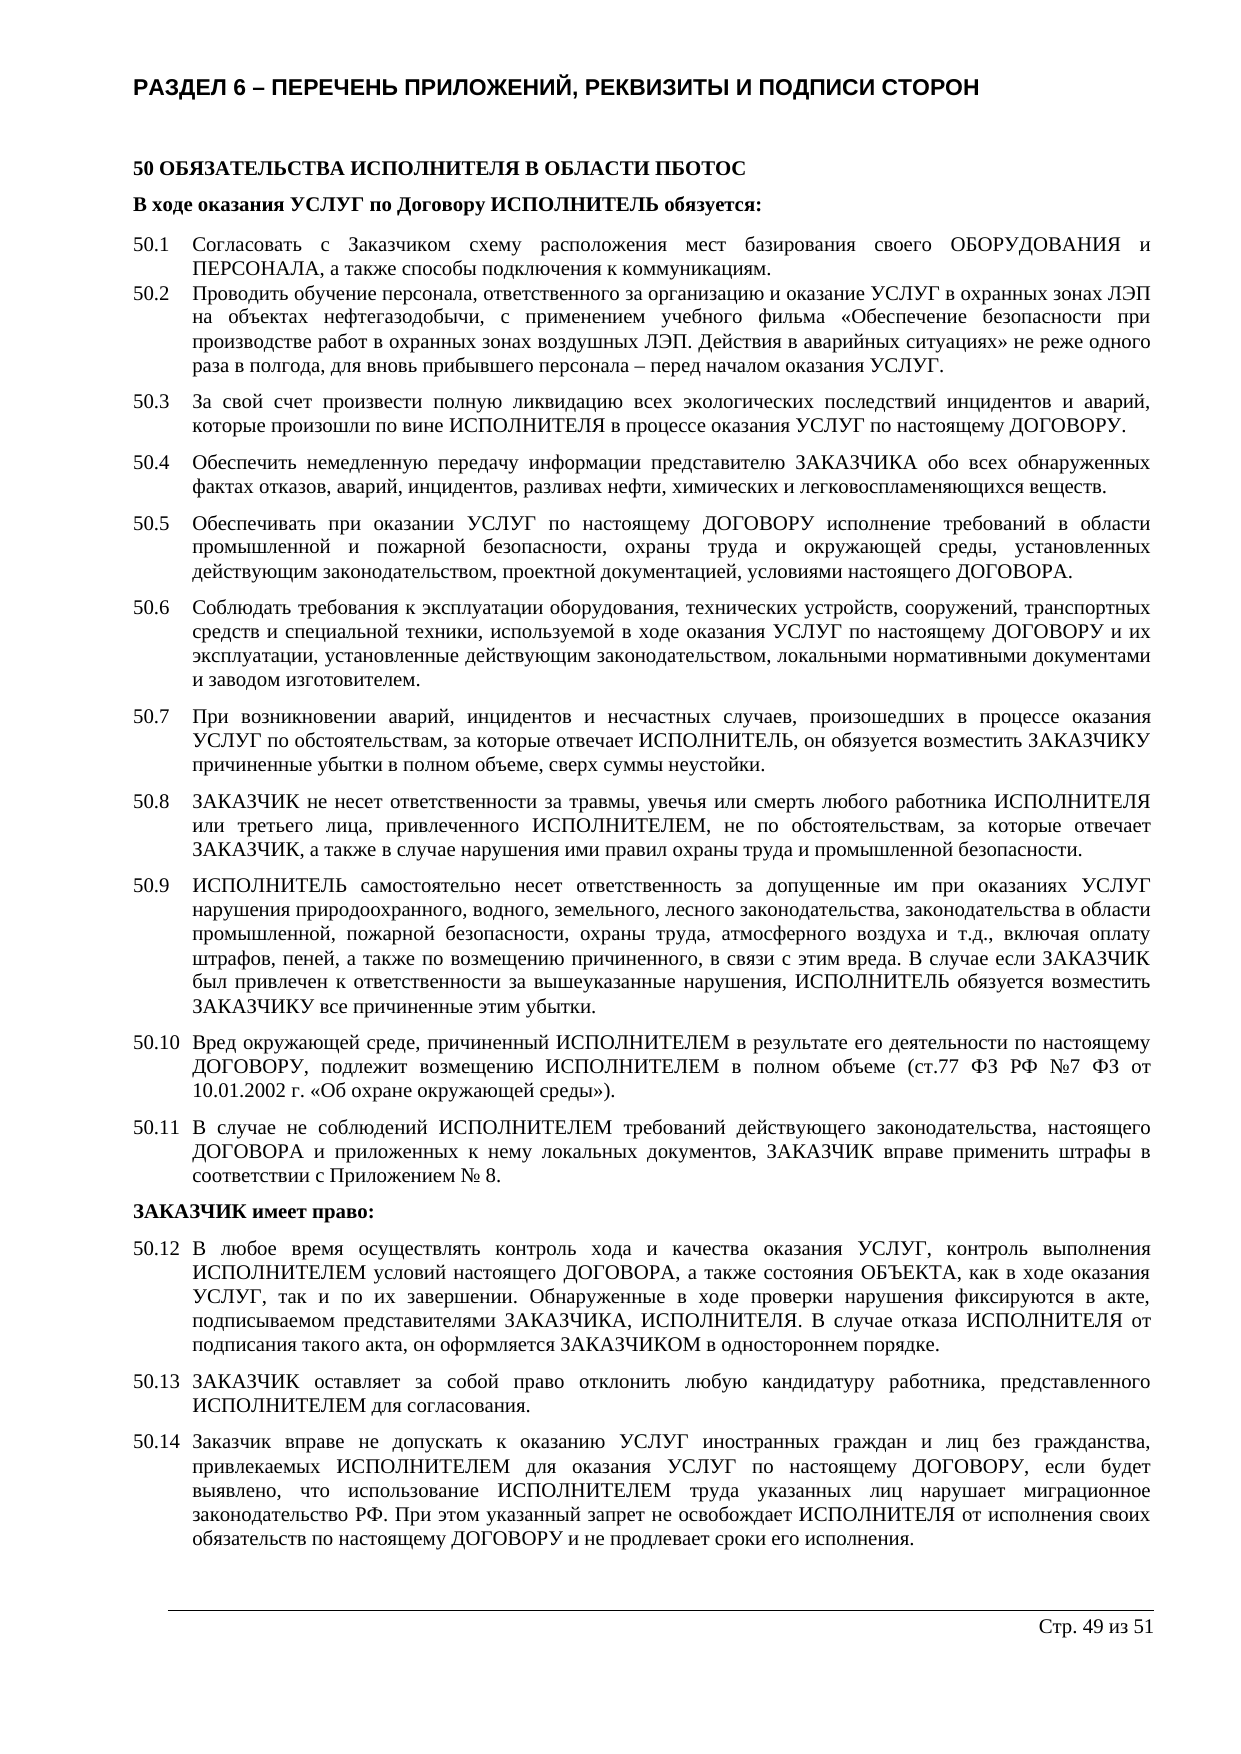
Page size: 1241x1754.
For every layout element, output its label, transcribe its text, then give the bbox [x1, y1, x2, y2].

list Заказчик вправе не допускать к оказанию УСЛУГ иностранных граждан и лиц без гражданства, привлекаемых ИСПОЛНИТЕЛЕМ для оказания УСЛУГ по настоящему ДОГОВОРУ, если будет выявлено, что использование ИСПОЛНИТЕЛЕМ труда указанных лиц нарушает миграционное законодательство РФ. При этом указанный запрет не освобождает ИСПОЛНИТЕЛЯ от исполнения своих обязательств по настоящему ДОГОВОРУ и не продлевает сроки его исполнения. [133, 1429, 1152, 1550]
list ЗАКАЗЧИК оставляет за собой право отклонить любую кандидатуру работника, представленного ИСПОЛНИТЕЛЕМ для согласования. [133, 1369, 1152, 1417]
list В случае не соблюдений ИСПОЛНИТЕЛЕМ требований действующего законодательства, настоящего ДОГОВОРА и приложенных к нему локальных документов, ЗАКАЗЧИК вправе применить штрафы в соответствии с Приложением № 8. [133, 1115, 1152, 1187]
list ИСПОЛНИТЕЛЬ самостоятельно несет ответственность за допущенные им при оказаниях УСЛУГ нарушения природоохранного, водного, земельного, лесного законодательства, законодательства в области промышленной, пожарной безопасности, охраны труда, атмосферного воздуха и т.д., включая оплату штрафов, пеней, а также по возмещению причиненного, в связи с этим вреда. В случае если ЗАКАЗЧИК был привлечен к ответственности за вышеуказанные нарушения, ИСПОЛНИТЕЛЬ обязуется возместить ЗАКАЗЧИКУ все причиненные этим убытки. [133, 873, 1152, 1018]
list Обеспечивать при оказании УСЛУГ по настоящему ДОГОВОРУ исполнение требований в области промышленной и пожарной безопасности, охраны труда и окружающей среды, установленных действующим законодательством, проектной документацией, условиями настоящего ДОГОВОРА. [133, 510, 1152, 583]
list Вред окружающей среде, причиненный ИСПОЛНИТЕЛЕМ в результате его деятельности по настоящему ДОГОВОРУ, подлежит возмещению ИСПОЛНИТЕЛЕМ в полном объеме (ст.77 ФЗ РФ №7 ФЗ от 10.01.2002 г. «Об охране окружающей среды»). [133, 1030, 1152, 1102]
text ЗАКАЗЧИК имеет право: [133, 1199, 1152, 1223]
list Соблюдать требования к эксплуатации оборудования, технических устройств, сооружений, транспортных средств и специальной техники, используемой в ходе оказания УСЛУГ по настоящему ДОГОВОРУ и их эксплуатации, установленные действующим законодательством, локальными нормативными документами и заводом изготовителем. [133, 595, 1152, 691]
list В любое время осуществлять контроль хода и качества оказания УСЛУГ, контроль выполнения ИСПОЛНИТЕЛЕМ условий настоящего ДОГОВОРА, а также состояния ОБЪЕКТА, как в ходе оказания УСЛУГ, так и по их завершении. Обнаруженные в ходе проверки нарушения фиксируются в акте, подписываемом представителями ЗАКАЗЧИКА, ИСПОЛНИТЕЛЯ. В случае отказа ИСПОЛНИТЕЛЯ от подписания такого акта, он оформляется ЗАКАЗЧИКОМ в одностороннем порядке. [133, 1236, 1152, 1356]
list Согласовать с Заказчиком схему расположения мест базирования своего ОБОРУДОВАНИЯ и ПЕРСОНАЛА, а также способы подключения к коммуникациям. [133, 232, 1152, 280]
list Обеспечить немедленную передачу информации представителю ЗАКАЗЧИКА обо всех обнаруженных фактах отказов, аварий, инцидентов, разливах нефти, химических и легковоспламеняющихся веществ. [133, 450, 1152, 498]
list Проводить обучение персонала, ответственного за организацию и оказание УСЛУГ в охранных зонах ЛЭП на объектах нефтегазодобычи, с применением учебного фильма «Обеспечение безопасности при производстве работ в охранных зонах воздушных ЛЭП. Действия в аварийных ситуациях» не реже одного раза в полгода, для вновь прибывшего персонала – перед началом оказания УСЛУГ. [133, 280, 1152, 377]
list За свой счет произвести полную ликвидацию всех экологических последствий инцидентов и аварий, которые произошли по вине ИСПОЛНИТЕЛЯ в процессе оказания УСЛУГ по настоящему ДОГОВОРУ. [133, 389, 1152, 437]
subtitle 50 ОБЯЗАТЕЛЬСТВА ИСПОЛНИТЕЛЯ В ОБЛАСТИ ПБОТОС [133, 156, 1152, 180]
list При возникновении аварий, инцидентов и несчастных случаев, произошедших в процессе оказания УСЛУГ по обстоятельствам, за которые отвечает ИСПОЛНИТЕЛЬ, он обязуется возместить ЗАКАЗЧИКУ причиненные убытки в полном объеме, сверх суммы неустойки. [133, 704, 1152, 776]
text В ходе оказания УСЛУГ по Договору ИСПОЛНИТЕЛЬ обязуется: [133, 192, 1152, 216]
list ЗАКАЗЧИК не несет ответственности за травмы, увечья или смерть любого работника ИСПОЛНИТЕЛЯ или третьего лица, привлеченного ИСПОЛНИТЕЛЕМ, не по обстоятельствам, за которые отвечает ЗАКАЗЧИК, а также в случае нарушения ими правил охраны труда и промышленной безопасности. [133, 788, 1152, 861]
